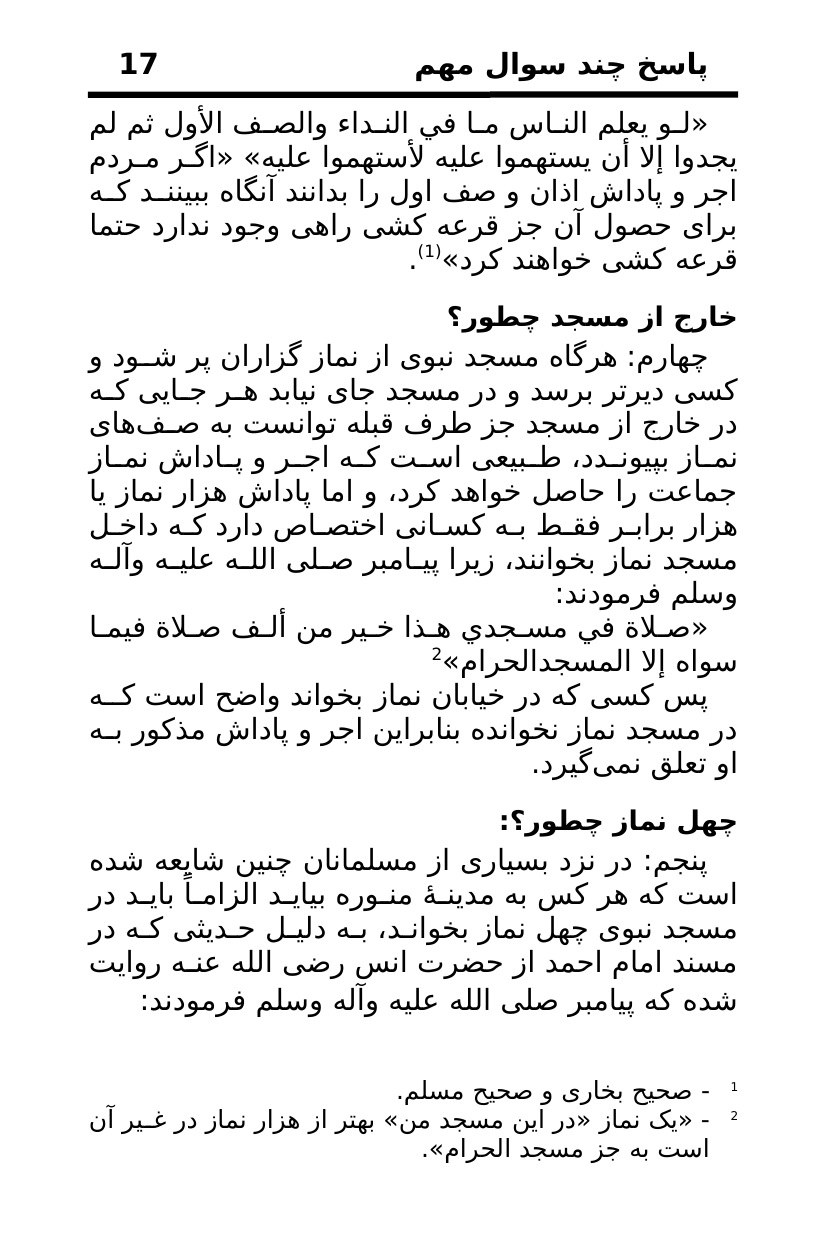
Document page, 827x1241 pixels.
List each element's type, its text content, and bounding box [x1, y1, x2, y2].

text پس کسی که در خیابان نماز بخواند واضح است که در مسجد نماز نخوانده بنابراین اجر و پاداش مذکور به او تعلق نمی‌گیرد. [89, 678, 738, 780]
text پنجم: در نزد بسیاری از مسلمانان چنین شایعه شده است که هر کس به مدینۀ منوره بیاید الزاماً باید در مسجد نبوی چهل نماز بخواند، به دلیل حدیثی که در مسند امام احمد از حضرت انس رضی الله عنه روایت شده که پیامبر صلی الله علیه وآله وسلم فرمودند: [89, 843, 738, 1018]
text چهل نماز چطور؟: [89, 805, 738, 837]
text «لو يعلم الناس ما في النداء والصف الأول ثم لم يجدوا إلا أن يستهموا عليه لأستهموا عليه» «اگر مردم اجر و پاداش اذان و صف اول را بدانند آنگاه ببینند که برای حصول آن جز قرعه کشی راهی وجود ندارد حتما قرعه کشی خواهند کرد»(). [89, 106, 738, 276]
text خارج از مسجد چطور؟ [89, 301, 738, 333]
text چهارم: هرگاه مسجد نبوی از نماز گزاران پر شود و کسی دیرتر برسد و در مسجد جای نیابد هر جایی که در خارج از مسجد جز طرف قبله توانست به صف‌های نماز بپیوندد، طبیعی است که اجر و پاداش نماز جماعت را حاصل خواهد کرد، و اما پاداش هزار نماز یا هزار برابر فقط به کسانی اختصاص دارد که داخل مسجد نماز بخوانند، زیرا پیامبر صلی الله علیه وآله وسلم فرمودند: [89, 339, 738, 611]
text «صلاة في مسجدي هذا خير من ألف صلاة فيما سواه إلا المسجدالحرام» [89, 611, 738, 678]
